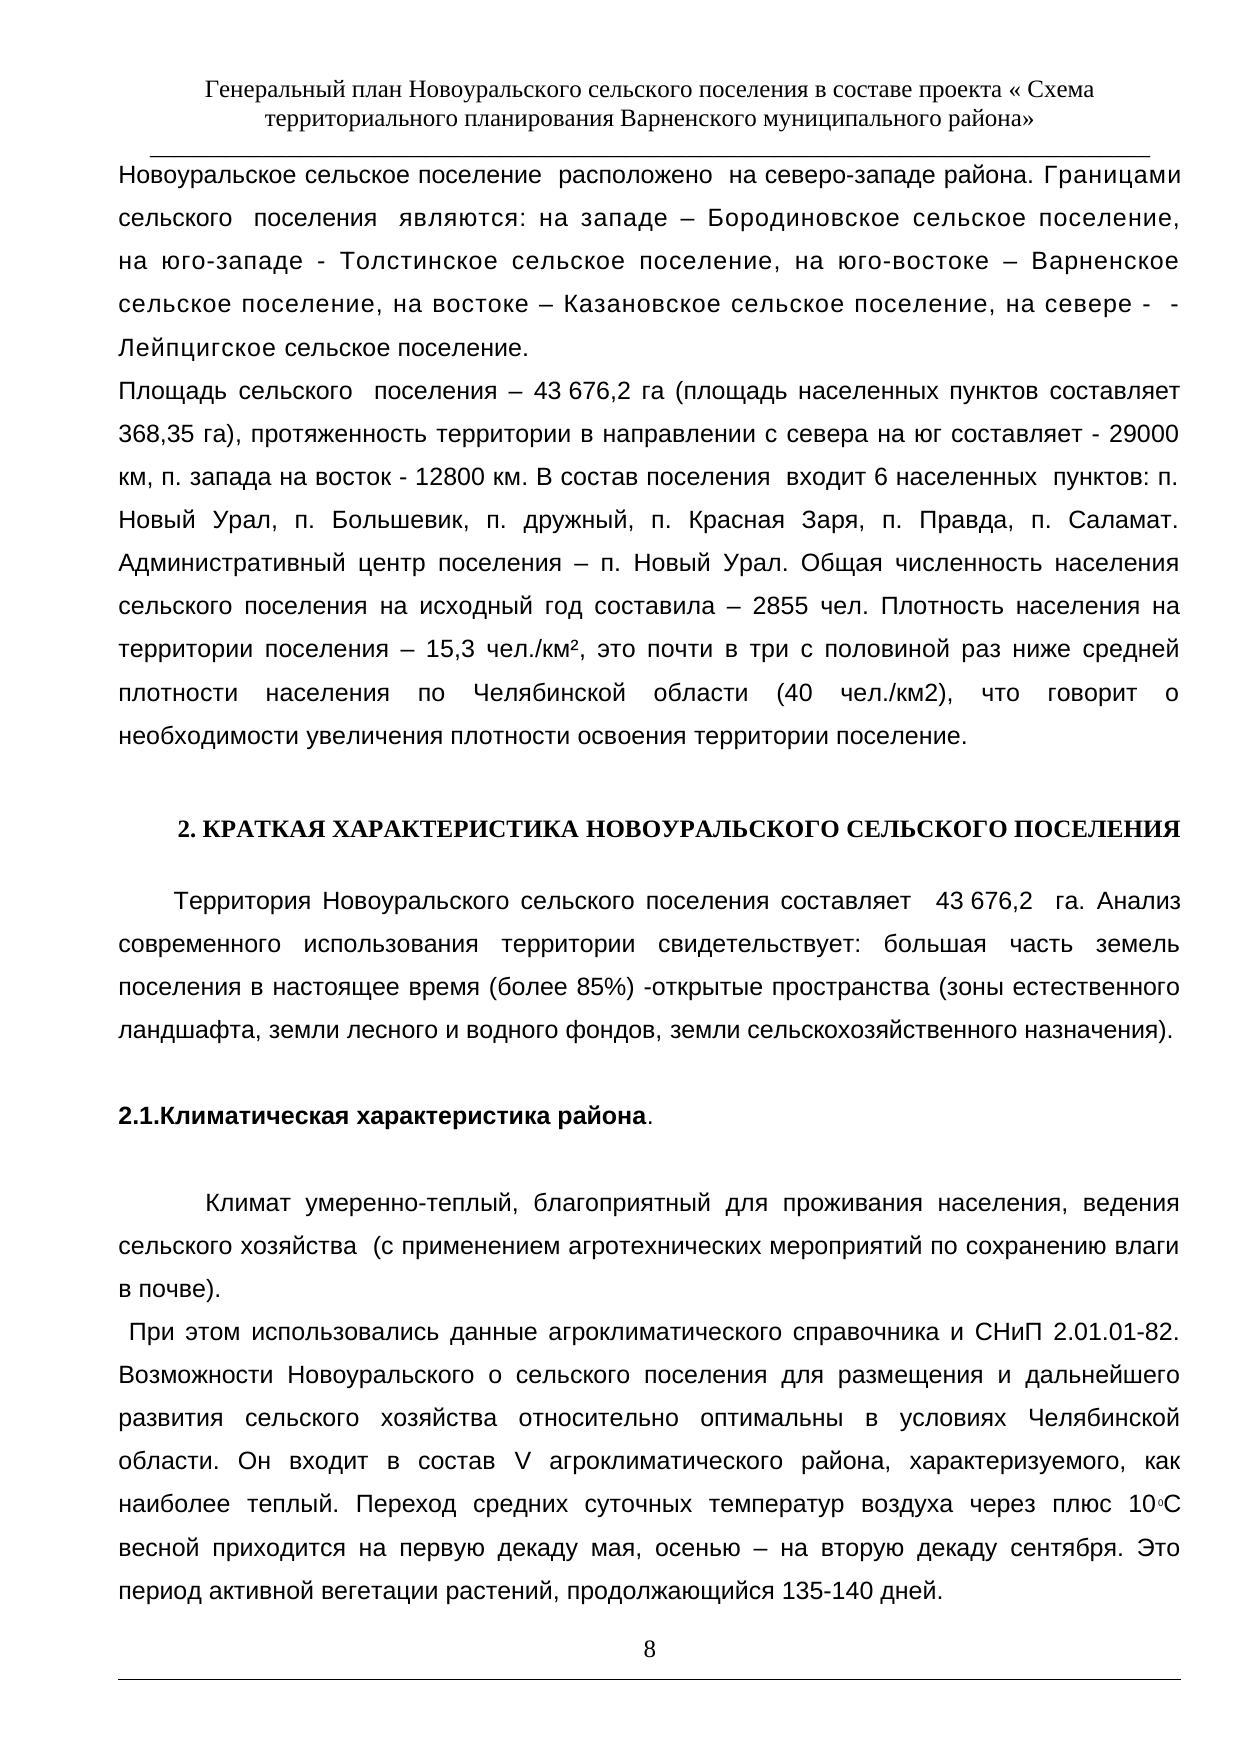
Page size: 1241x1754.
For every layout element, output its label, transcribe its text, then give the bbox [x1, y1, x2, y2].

text При этом использовались данные агроклиматического справочника и СНиП 2.01.01-82. Возможности Новоуральского о сельского поселения для размещения и дальнейшего развития сельского хозяйства относительно оптимальны в условиях Челябинской области. Он входит в состав V агроклиматического района, характеризуемого, как наиболее теплый. Переход средних суточных температур воздуха через плюс 100С весной приходится на первую декаду мая, осенью – на вторую декаду сентября. Это период активной вегетации растений, продолжающийся 135-140 дней. [118, 1317, 1181, 1604]
text 2.1.Климатическая характеристика района. [118, 1101, 1181, 1130]
text Климат умеренно-теплый, благоприятный для проживания населения, ведения сельского хозяйства (с применением агротехнических мероприятий по сохранению влаги в почве). [118, 1188, 1181, 1303]
text Новоуральское сельское поселение расположено на северо-западе района. Границами сельского поселения являются: на западе – Бородиновское сельское поселение, на юго-западе - Толстинское сельское поселение, на юго-востоке – Варненское сельское поселение, на востоке – Казановское сельское поселение, на севере - - Лейпцигское сельское поселение. [118, 160, 1181, 361]
text Территория Новоуральского сельского поселения составляет 43 676,2 га. Анализ современного использования территории свидетельствует: большая часть земель поселения в настоящее время (более 85%) -открытые пространства (зоны естественного ландшафта, земли лесного и водного фондов, земли сельскохозяйственного назначения). [118, 886, 1181, 1044]
subtitle 2. КРАТКАЯ ХАРАКТЕРИСТИКА НОВОУРАЛЬСКОГО СЕЛЬСКОГО ПОСЕЛЕНИЯ [118, 814, 1181, 843]
text Площадь сельского поселения – 43 676,2 га (площадь населенных пунктов составляет 368,35 га), протяженность территории в направлении с севера на юг составляет - 29000 км, п. запада на восток - 12800 км. В состав поселения входит 6 населенных пунктов: п. Новый Урал, п. Большевик, п. дружный, п. Красная Заря, п. Правда, п. Саламат. Административный центр поселения – п. Новый Урал. Общая численность населения сельского поселения на исходный год составила – 2855 чел. Плотность населения на территории поселения – 15,3 чел./км², это почти в три с половиной раз ниже средней плотности населения по Челябинской области (40 чел./км2), что говорит о необходимости увеличения плотности освоения территории поселение. [118, 376, 1181, 749]
